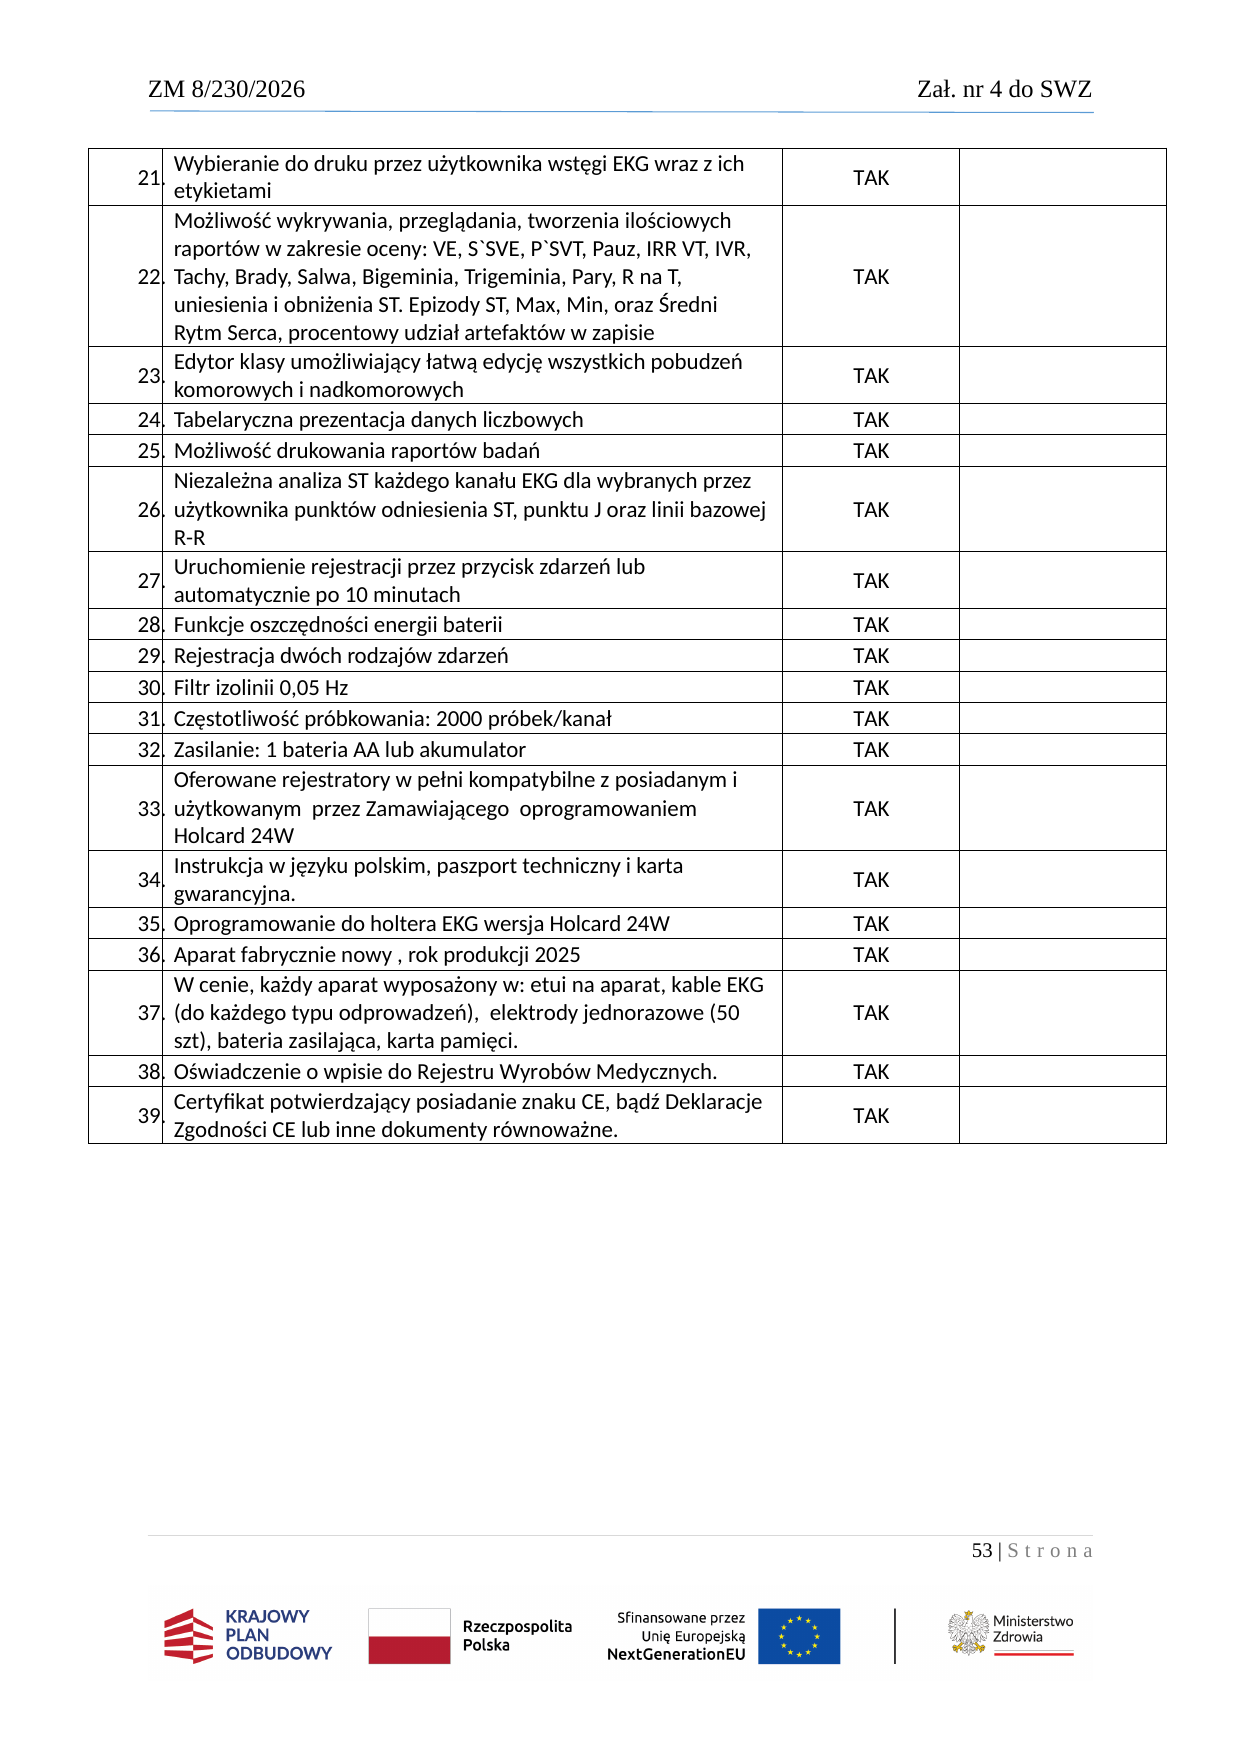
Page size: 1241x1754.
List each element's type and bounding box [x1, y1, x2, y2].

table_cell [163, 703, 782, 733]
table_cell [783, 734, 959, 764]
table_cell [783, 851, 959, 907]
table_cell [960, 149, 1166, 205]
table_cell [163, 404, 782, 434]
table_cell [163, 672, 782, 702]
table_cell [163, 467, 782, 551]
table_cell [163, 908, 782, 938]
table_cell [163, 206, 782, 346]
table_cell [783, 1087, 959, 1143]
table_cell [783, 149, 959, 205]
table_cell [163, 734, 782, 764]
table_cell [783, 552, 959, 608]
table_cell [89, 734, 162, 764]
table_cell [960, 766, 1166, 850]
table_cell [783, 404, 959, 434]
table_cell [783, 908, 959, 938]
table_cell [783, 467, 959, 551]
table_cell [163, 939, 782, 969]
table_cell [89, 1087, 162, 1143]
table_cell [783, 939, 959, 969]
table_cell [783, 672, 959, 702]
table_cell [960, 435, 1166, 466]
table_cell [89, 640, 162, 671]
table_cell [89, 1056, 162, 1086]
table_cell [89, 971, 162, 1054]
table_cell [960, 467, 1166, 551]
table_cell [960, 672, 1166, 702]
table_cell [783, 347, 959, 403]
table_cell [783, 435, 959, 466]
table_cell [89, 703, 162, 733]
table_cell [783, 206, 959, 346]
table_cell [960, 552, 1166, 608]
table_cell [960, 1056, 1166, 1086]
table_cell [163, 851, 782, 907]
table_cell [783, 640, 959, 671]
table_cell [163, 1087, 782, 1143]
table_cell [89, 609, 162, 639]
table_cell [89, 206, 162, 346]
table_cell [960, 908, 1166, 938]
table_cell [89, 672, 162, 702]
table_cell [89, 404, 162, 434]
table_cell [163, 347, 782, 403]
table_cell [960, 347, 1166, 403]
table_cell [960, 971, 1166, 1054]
picture [147, 1585, 1093, 1681]
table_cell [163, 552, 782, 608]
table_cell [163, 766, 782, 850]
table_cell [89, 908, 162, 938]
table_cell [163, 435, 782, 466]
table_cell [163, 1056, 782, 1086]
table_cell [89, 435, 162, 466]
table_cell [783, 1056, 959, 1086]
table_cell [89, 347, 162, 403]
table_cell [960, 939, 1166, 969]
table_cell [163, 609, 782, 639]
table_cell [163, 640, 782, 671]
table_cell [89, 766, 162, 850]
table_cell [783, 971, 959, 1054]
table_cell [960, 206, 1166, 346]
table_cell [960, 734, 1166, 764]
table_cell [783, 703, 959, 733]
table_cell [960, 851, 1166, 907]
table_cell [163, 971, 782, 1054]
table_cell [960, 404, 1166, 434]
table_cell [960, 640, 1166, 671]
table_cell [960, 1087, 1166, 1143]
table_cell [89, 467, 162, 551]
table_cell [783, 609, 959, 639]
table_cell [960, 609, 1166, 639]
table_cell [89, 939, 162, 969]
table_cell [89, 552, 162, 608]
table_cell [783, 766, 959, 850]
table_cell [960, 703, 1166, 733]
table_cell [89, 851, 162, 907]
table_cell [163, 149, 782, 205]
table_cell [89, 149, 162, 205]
